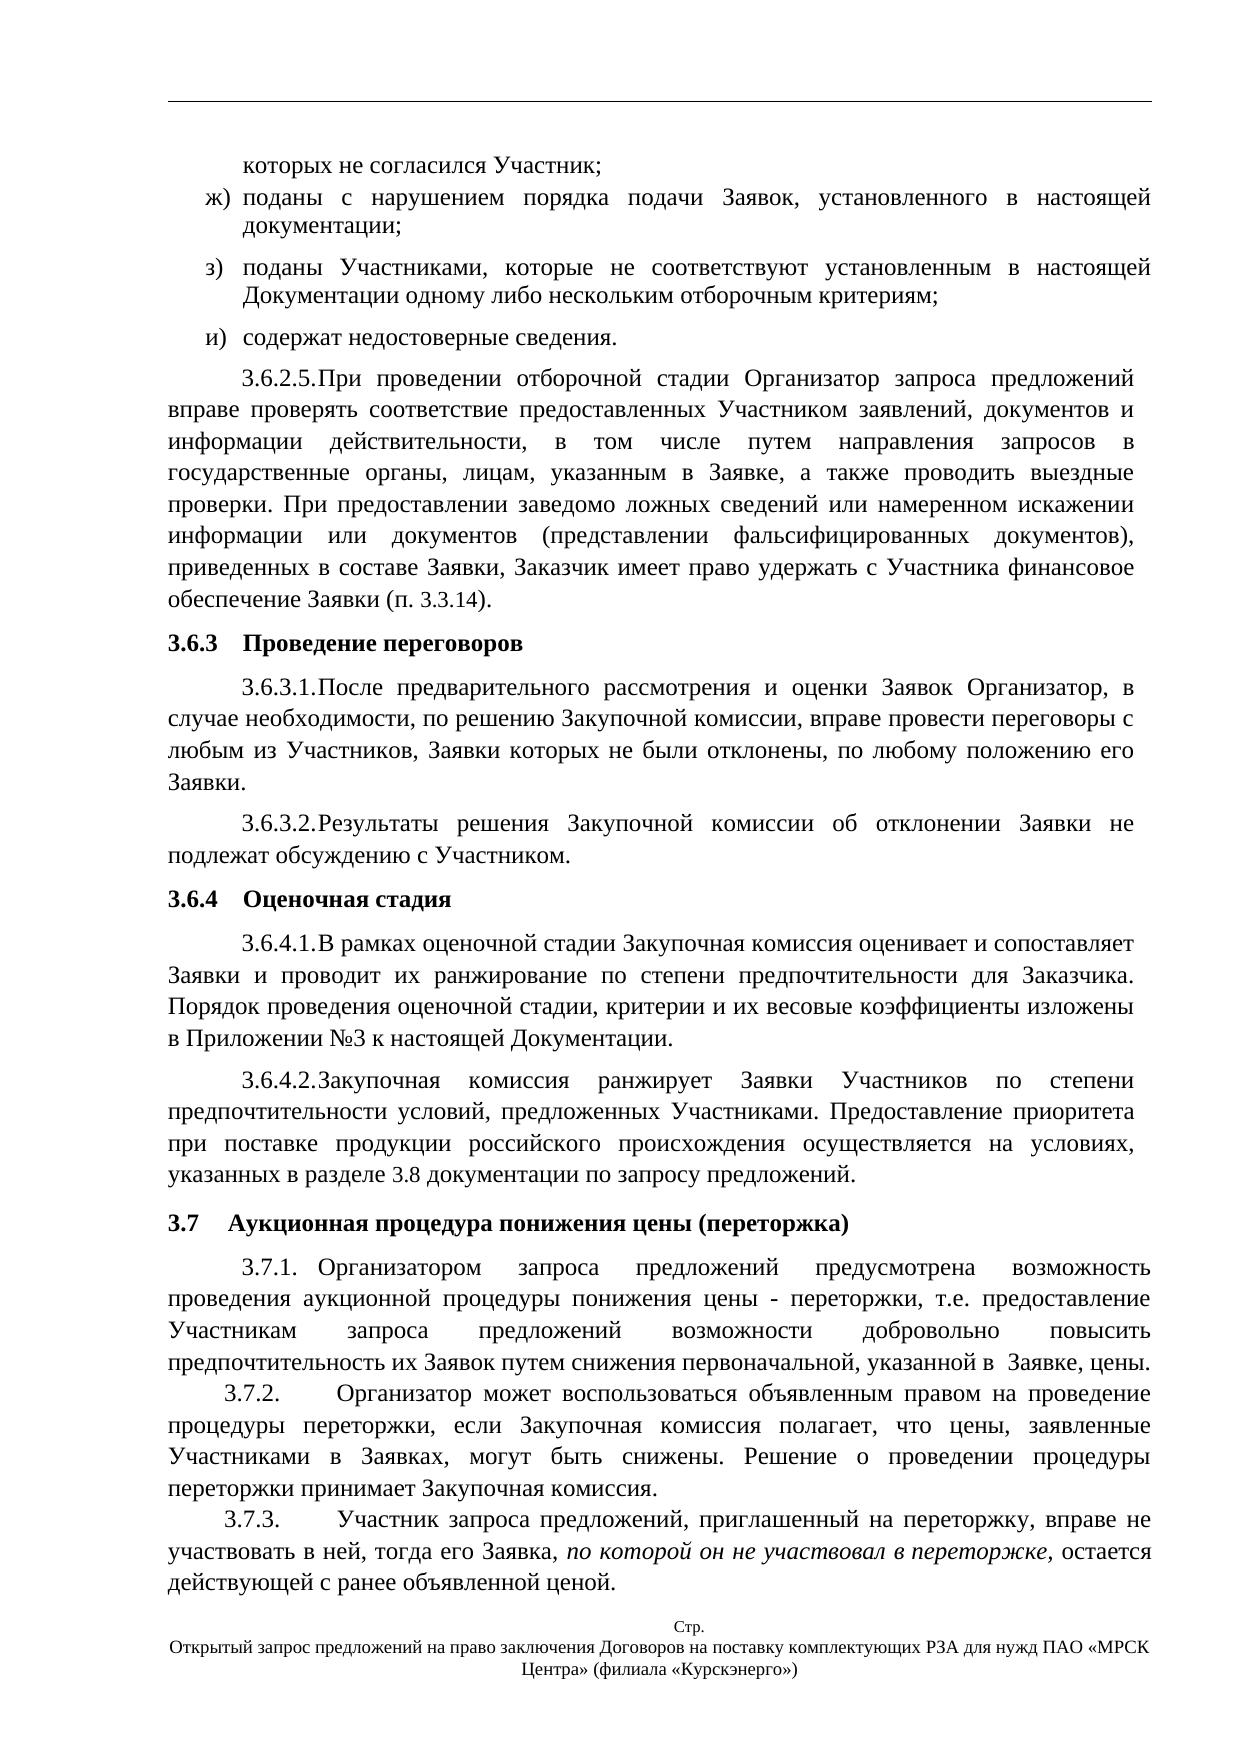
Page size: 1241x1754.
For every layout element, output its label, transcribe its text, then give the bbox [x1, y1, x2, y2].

list содержат недостоверные сведения. [205, 322, 1152, 350]
list Закупочная комиссия ранжирует Заявки Участников по степени предпочтительности условий, предложенных Участниками. Предоставление приоритета при поставке продукции российского происхождения осуществляется на условиях, указанных в разделе 3.8 документации по запросу предложений. [168, 1065, 1135, 1188]
subtitle Аукционная процедура понижения цены (переторжка) [168, 1208, 1152, 1237]
subtitle Оценочная стадия [168, 884, 1152, 913]
list Организатор может воспользоваться объявленным правом на проведение процедуры переторжки, если Закупочная комиссия полагает, что цены, заявленные Участниками в Заявках, могут быть снижены. Решение о проведении процедуры переторжки принимает Закупочная комиссия. [168, 1378, 1152, 1502]
list поданы с нарушением порядка подачи Заявок, установленного в настоящей документации; [205, 182, 1152, 239]
list Участник запроса предложений, приглашенный на переторжку, вправе не участвовать в ней, тогда его Заявка, по которой он не участвовал в переторжке, остается действующей с ранее объявленной ценой. [168, 1504, 1152, 1596]
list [205, 150, 1152, 179]
list При проведении отборочной стадии Организатор запроса предложений вправе проверять соответствие предоставленных Участником заявлений, документов и информации действительности, в том числе путем направления запросов в государственные органы, лицам, указанным в Заявке, а также проводить выездные проверки. При предоставлении заведомо ложных сведений или намеренном искажении информации или документов (представлении фальсифицированных документов), приведенных в составе Заявки, Заказчик имеет право удержать с Участника финансовое обеспечение Заявки (п. 3.3.14). [168, 363, 1135, 612]
list После предварительного рассмотрения и оценки Заявок Организатор, в случае необходимости, по решению Закупочной комиссии, вправе провести переговоры с любым из Участников, Заявки которых не были отклонены, по любому положению его Заявки. [168, 672, 1135, 795]
list Результаты решения Закупочной комиссии об отклонении Заявки не подлежат обсуждению с Участником. [168, 808, 1135, 869]
list Организатором запроса предложений предусмотрена возможность проведения аукционной процедуры понижения цены - переторжки, т.е. предоставление Участникам запроса предложений возможности добровольно повысить предпочтительность их Заявок путем снижения первоначальной, указанной в Заявке, цены. [168, 1252, 1152, 1375]
list поданы Участниками, которые не соответствуют установленным в настоящей Документации одному либо нескольким отборочным критериям; [205, 252, 1152, 309]
subtitle Проведение переговоров [168, 628, 1152, 657]
list В рамках оценочной стадии Закупочная комиссия оценивает и сопоставляет Заявки и проводит их ранжирование по степени предпочтительности для Заказчика. Порядок проведения оценочной стадии, критерии и их весовые коэффициенты изложены в Приложении №3 к настоящей Документации. [168, 928, 1135, 1052]
